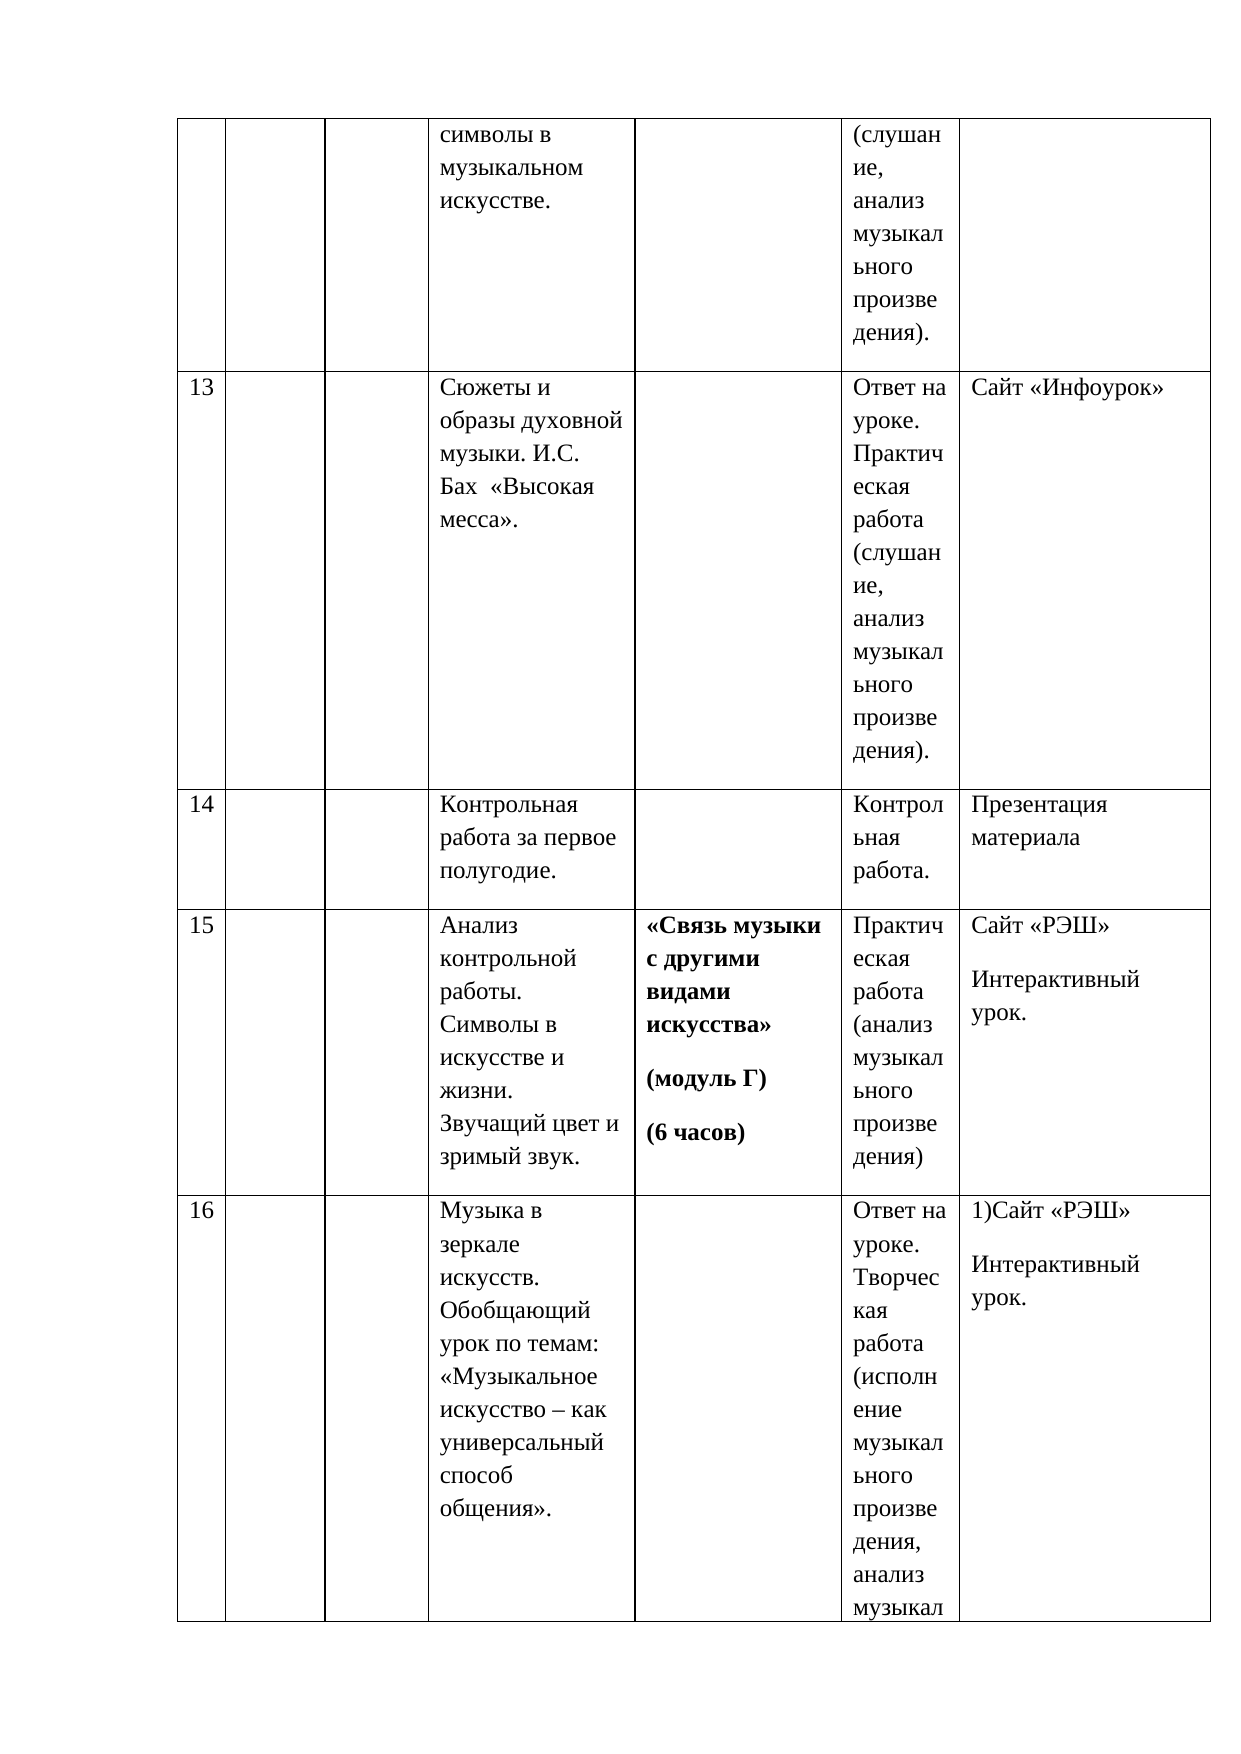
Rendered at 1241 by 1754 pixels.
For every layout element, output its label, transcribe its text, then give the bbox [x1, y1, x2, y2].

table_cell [842, 1196, 959, 1621]
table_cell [429, 1196, 634, 1621]
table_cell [960, 119, 1210, 371]
table_cell [326, 119, 428, 371]
table_cell [226, 1196, 324, 1621]
table_cell 15 [178, 910, 225, 1194]
table_cell [636, 1196, 841, 1621]
table_cell [326, 790, 428, 909]
table_cell 13 [178, 372, 225, 788]
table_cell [960, 1196, 1210, 1621]
table_cell [636, 119, 841, 371]
table_cell [226, 790, 324, 909]
table_cell [226, 910, 324, 1194]
table_cell [636, 372, 841, 788]
table_cell [636, 790, 841, 909]
table_cell 12 [178, 119, 225, 371]
table_cell Практическая работа (анализ музыкального произведения) [842, 910, 959, 1194]
table_cell Сайт «Инфоурок» [960, 372, 1210, 788]
table_cell [326, 372, 428, 788]
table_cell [842, 119, 959, 371]
table_cell [326, 910, 428, 1194]
table_cell Контрольная работа за первое полугодие. [429, 790, 634, 909]
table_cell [429, 119, 634, 371]
table_cell [326, 1196, 428, 1621]
table_cell Сюжеты и образы духовной музыки. И.С. Бах «Высокая месса». [429, 372, 634, 788]
table_cell 16 [178, 1196, 225, 1621]
table_cell Анализ контрольной работы. Символы в искусстве и жизни. Звучащий цвет и зримый звук. [429, 910, 634, 1194]
table_cell Презентация материала [960, 790, 1210, 909]
table_cell [226, 119, 324, 371]
table_cell [226, 372, 324, 788]
table_cell «Связь музыки с другими видами искусства» (модуль Г) (6 часов) [636, 910, 841, 1194]
table_cell Сайт «РЭШ» Интерактивный урок. [960, 910, 1210, 1194]
table_cell Ответ на уроке. Практическая работа (слушание, анализ музыкального произведения). [842, 372, 959, 788]
table_cell Контрольная работа. [842, 790, 959, 909]
table_cell 14 [178, 790, 225, 909]
